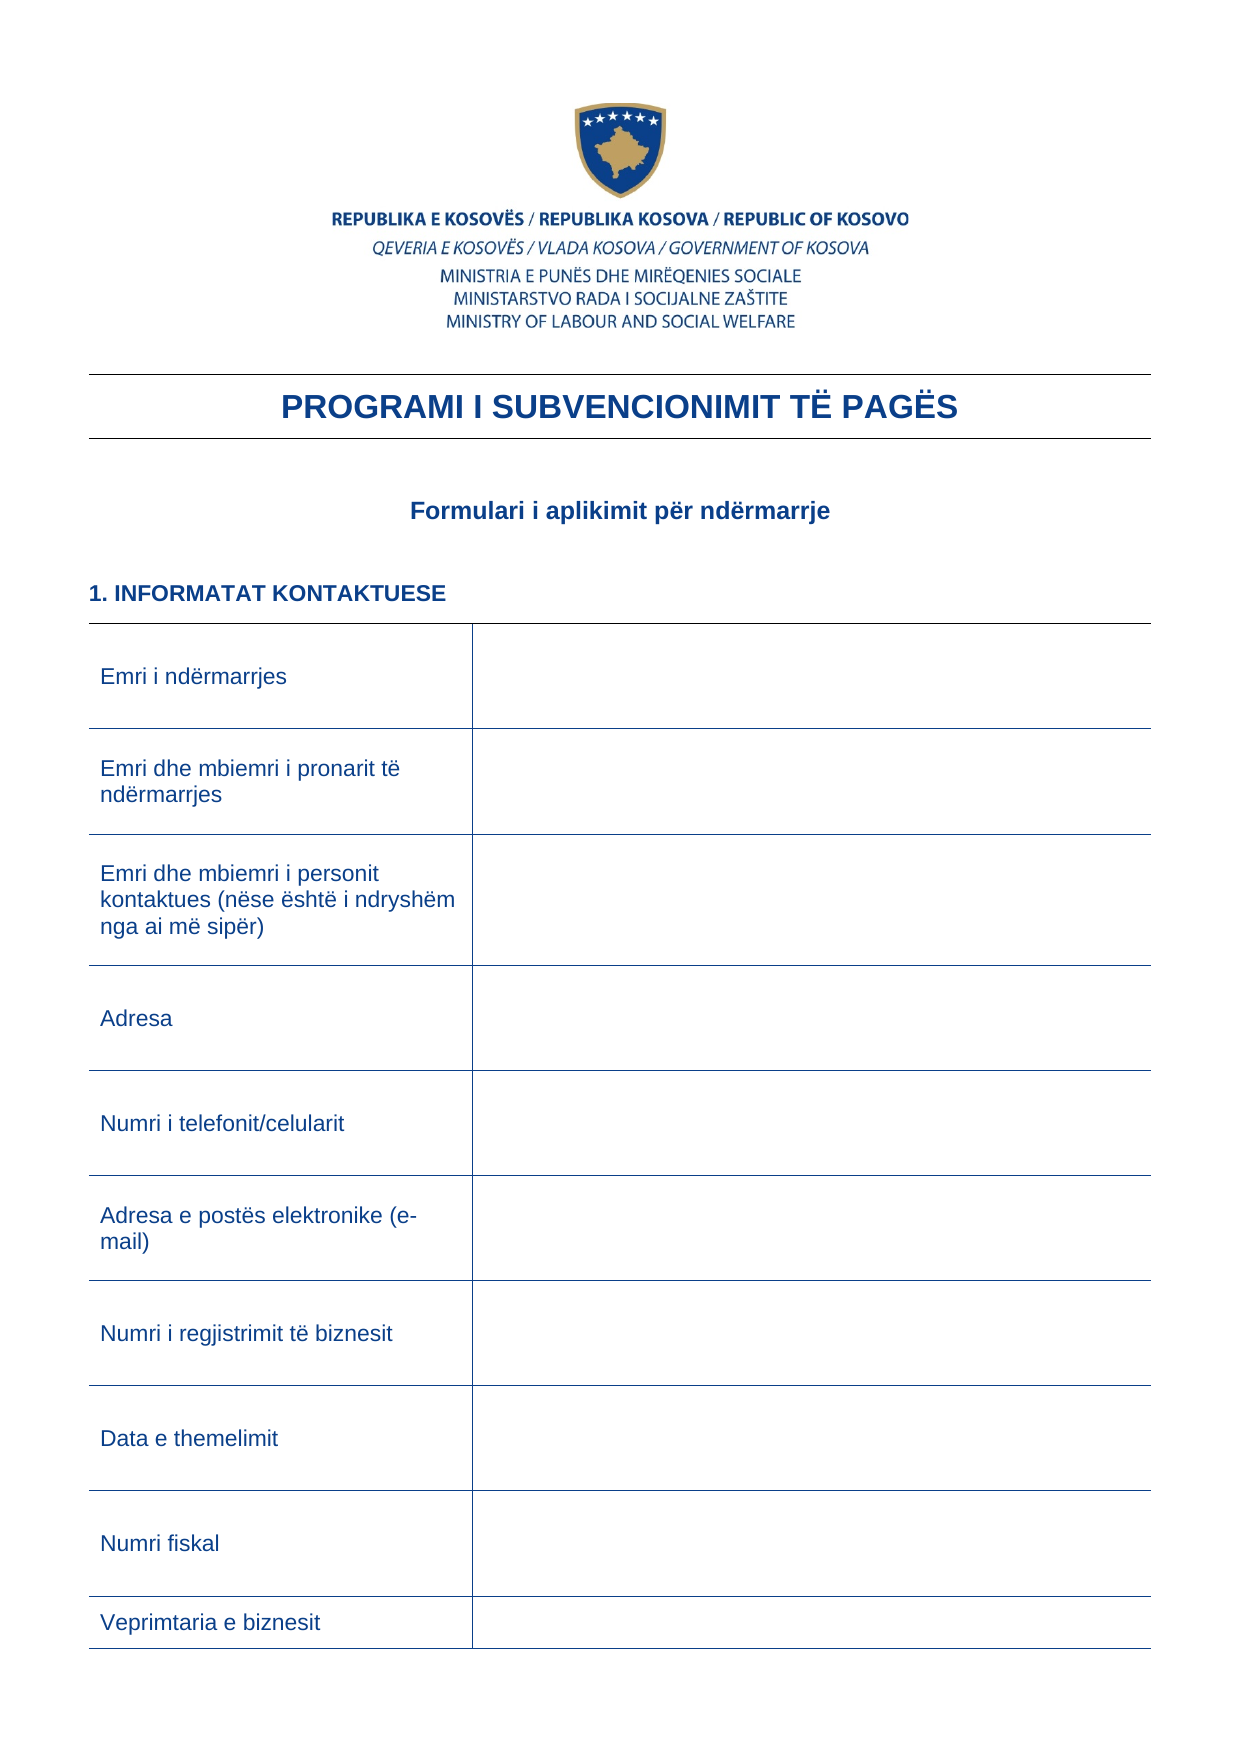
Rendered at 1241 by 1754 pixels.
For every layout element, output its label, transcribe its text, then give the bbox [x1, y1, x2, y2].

table_header [473, 624, 1151, 728]
table_header Emri i ndërmarrjes [89, 624, 472, 728]
table_cell [473, 835, 1151, 965]
text Formulari i aplikimit për ndërmarrje [89, 496, 1152, 525]
table_cell Numri i telefonit/celularit [89, 1071, 472, 1175]
table_cell [473, 1491, 1151, 1596]
table_cell Adresa [89, 966, 472, 1070]
picture [331, 103, 909, 328]
table_cell Adresa e postës elektronike (e-mail) [89, 1176, 472, 1280]
table_cell [473, 1176, 1151, 1280]
table_cell [473, 966, 1151, 1070]
table_cell Emri dhe mbiemri i personit kontaktues (nëse është i ndryshëm nga ai më sipër) [89, 835, 472, 965]
table_cell [473, 729, 1151, 833]
table_cell [473, 1071, 1151, 1175]
table_cell Data e themelimit [89, 1386, 472, 1490]
table_cell [473, 1386, 1151, 1490]
text 1. INFORMATAT KONTAKTUESE [89, 580, 1152, 607]
table_cell Emri dhe mbiemri i pronarit të ndërmarrjes [89, 729, 472, 833]
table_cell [89, 1597, 472, 1648]
table_header PROGRAMI I SUBVENCIONIMIT TË PAGËS [89, 375, 1151, 438]
table_cell Numri fiskal [89, 1491, 472, 1596]
table_cell [473, 1597, 1151, 1648]
table_cell Numri i regjistrimit të biznesit [89, 1281, 472, 1385]
table_cell [473, 1281, 1151, 1385]
